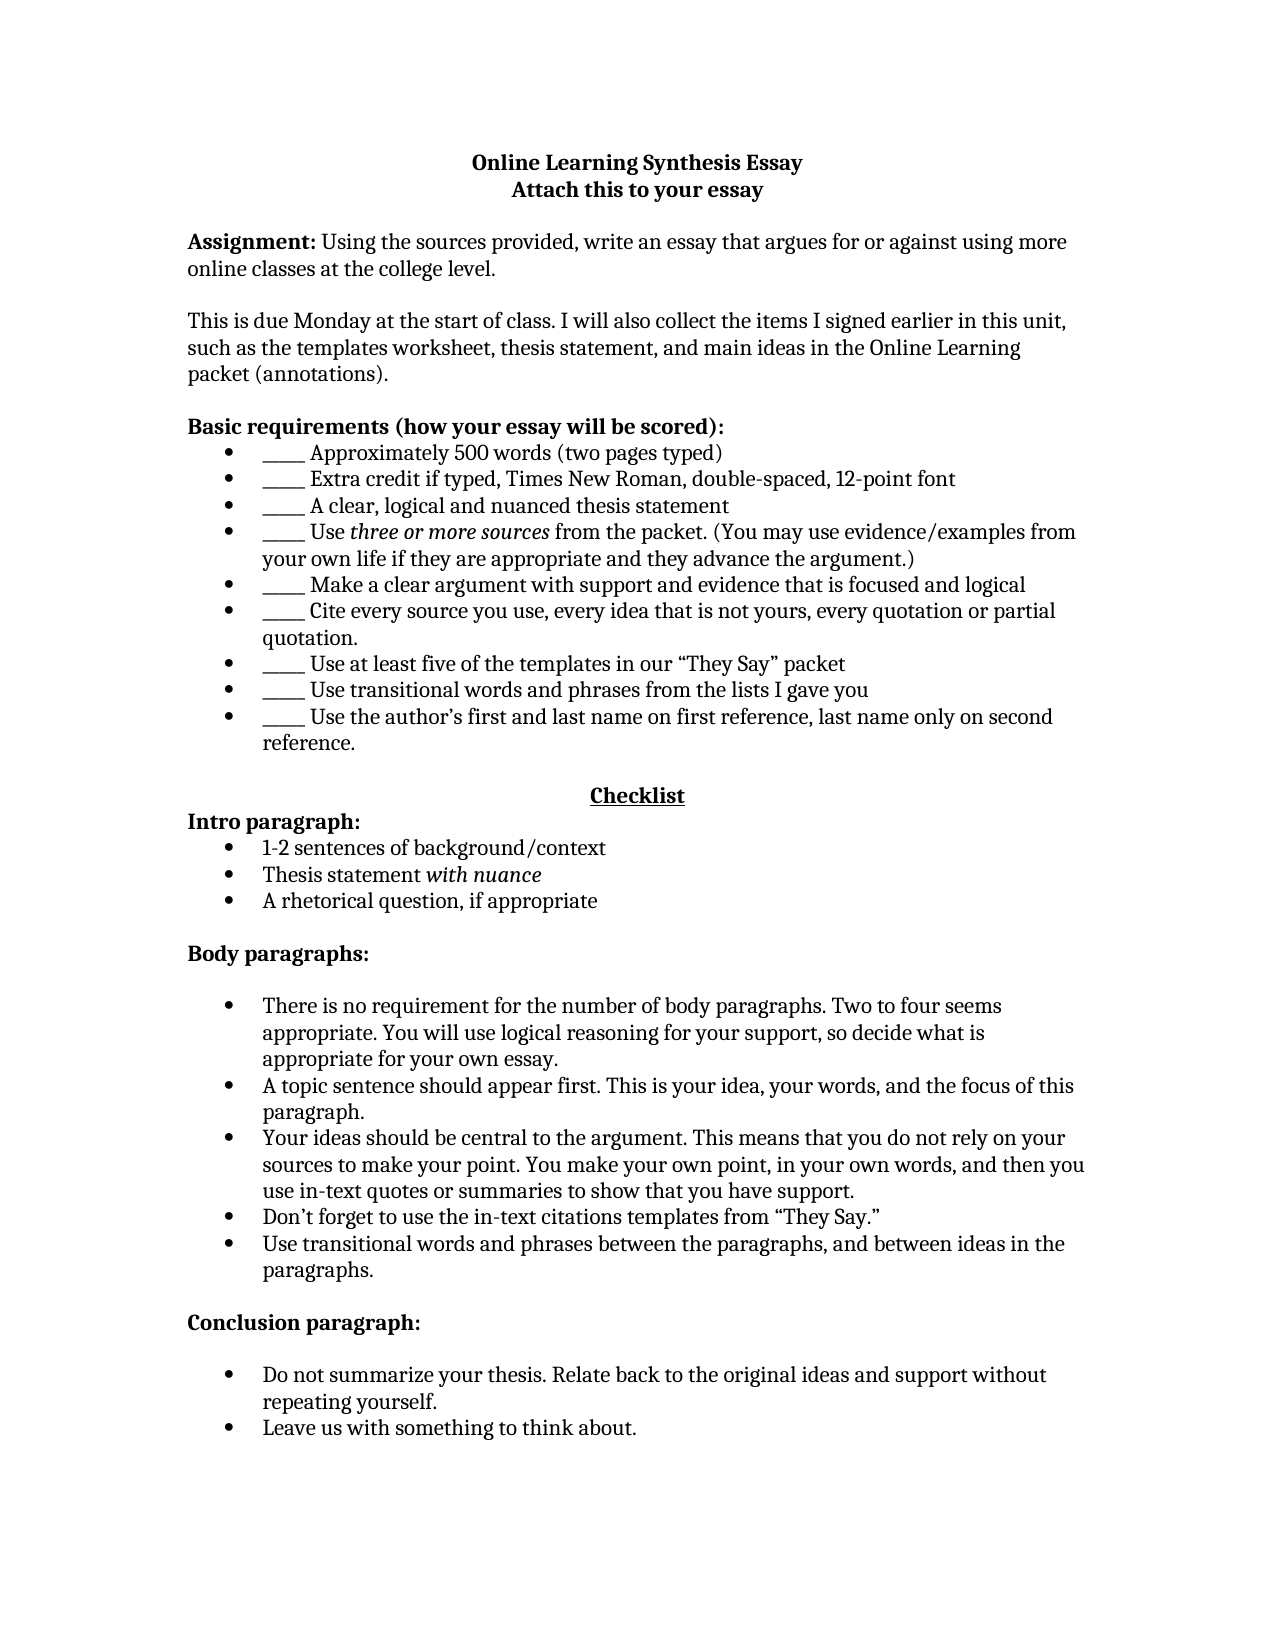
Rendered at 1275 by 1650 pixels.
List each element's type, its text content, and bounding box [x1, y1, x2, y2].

list _____ Approximately 500 words (two pages typed) [225, 440, 1087, 466]
list _____ Make a clear argument with support and evidence that is focused and logical [225, 572, 1087, 598]
list _____ Cite every source you use, every idea that is not yours, every quotation or partial quotation. [225, 598, 1087, 651]
text Assignment: Using the sources provided, write an essay that argues for or against using more online classes at the college level. [187, 229, 1087, 282]
list A rhetorical question, if appropriate [225, 888, 1087, 914]
text Online Learning Synthesis Essay [187, 150, 1087, 176]
list A topic sentence should appear first. This is your idea, your words, and the focus of this paragraph. [225, 1072, 1087, 1125]
text Intro paragraph: [187, 809, 1087, 835]
list There is no requirement for the number of body paragraphs. Two to four seems appropriate. You will use logical reasoning for your support, so decide what is appropriate for your own essay. [225, 993, 1087, 1072]
list _____ A clear, logical and nuanced thesis statement [225, 493, 1087, 519]
text Conclusion paragraph: [187, 1309, 1087, 1336]
list 1-2 sentences of background/context [225, 835, 1087, 862]
list _____ Use at least five of the templates in our “They Say” packet [225, 651, 1087, 677]
list Leave us with something to think about. [225, 1415, 1087, 1441]
list _____ Extra credit if typed, Times New Roman, double-spaced, 12-point font [225, 466, 1087, 493]
list _____ Use transitional words and phrases from the lists I gave you [225, 677, 1087, 703]
list Do not summarize your thesis. Relate back to the original ideas and support without repeating yourself. [225, 1362, 1087, 1415]
text Attach this to your essay [187, 176, 1087, 203]
text This is due Monday at the start of class. I will also collect the items I signed earlier in this unit, such as the templates worksheet, thesis statement, and main ideas in the Online Learning packet (annotations). [187, 308, 1087, 387]
list _____ Use three or more sources from the packet. (You may use evidence/examples from your own life if they are appropriate and they advance the argument.) [225, 519, 1087, 572]
list Your ideas should be central to the argument. This means that you do not rely on your sources to make your point. You make your own point, in your own words, and then you use in-text quotes or summaries to show that you have support. [225, 1125, 1087, 1204]
list Thesis statement with nuance [225, 862, 1087, 888]
text Basic requirements (how your essay will be scored): [187, 413, 1087, 440]
list Use transitional words and phrases between the paragraphs, and between ideas in the paragraphs. [225, 1231, 1087, 1283]
text Body paragraphs: [187, 941, 1087, 967]
text Checklist [187, 782, 1087, 809]
list _____ Use the author’s first and last name on first reference, last name only on second reference. [225, 703, 1087, 756]
list Don’t forget to use the in-text citations templates from “They Say.” [225, 1204, 1087, 1231]
